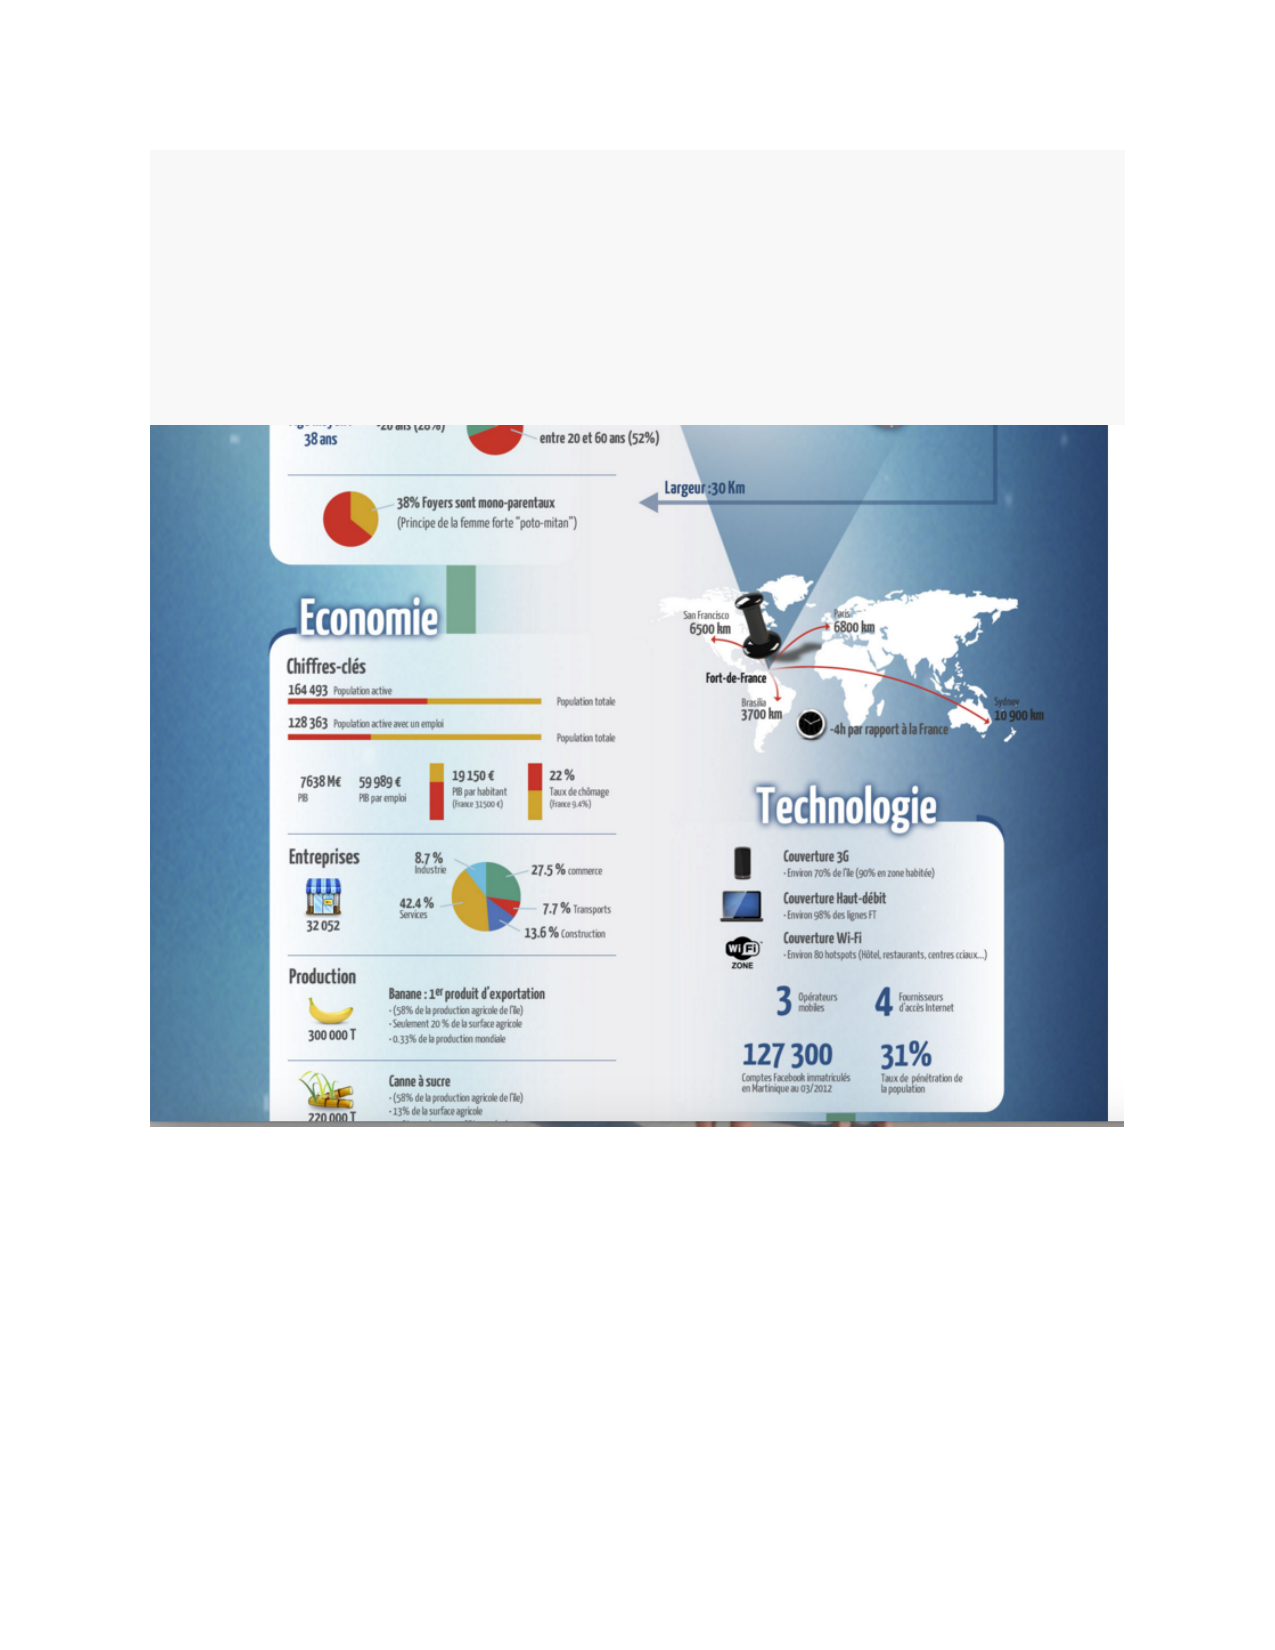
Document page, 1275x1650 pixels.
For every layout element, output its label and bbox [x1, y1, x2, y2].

picture [150, 425, 1124, 1127]
